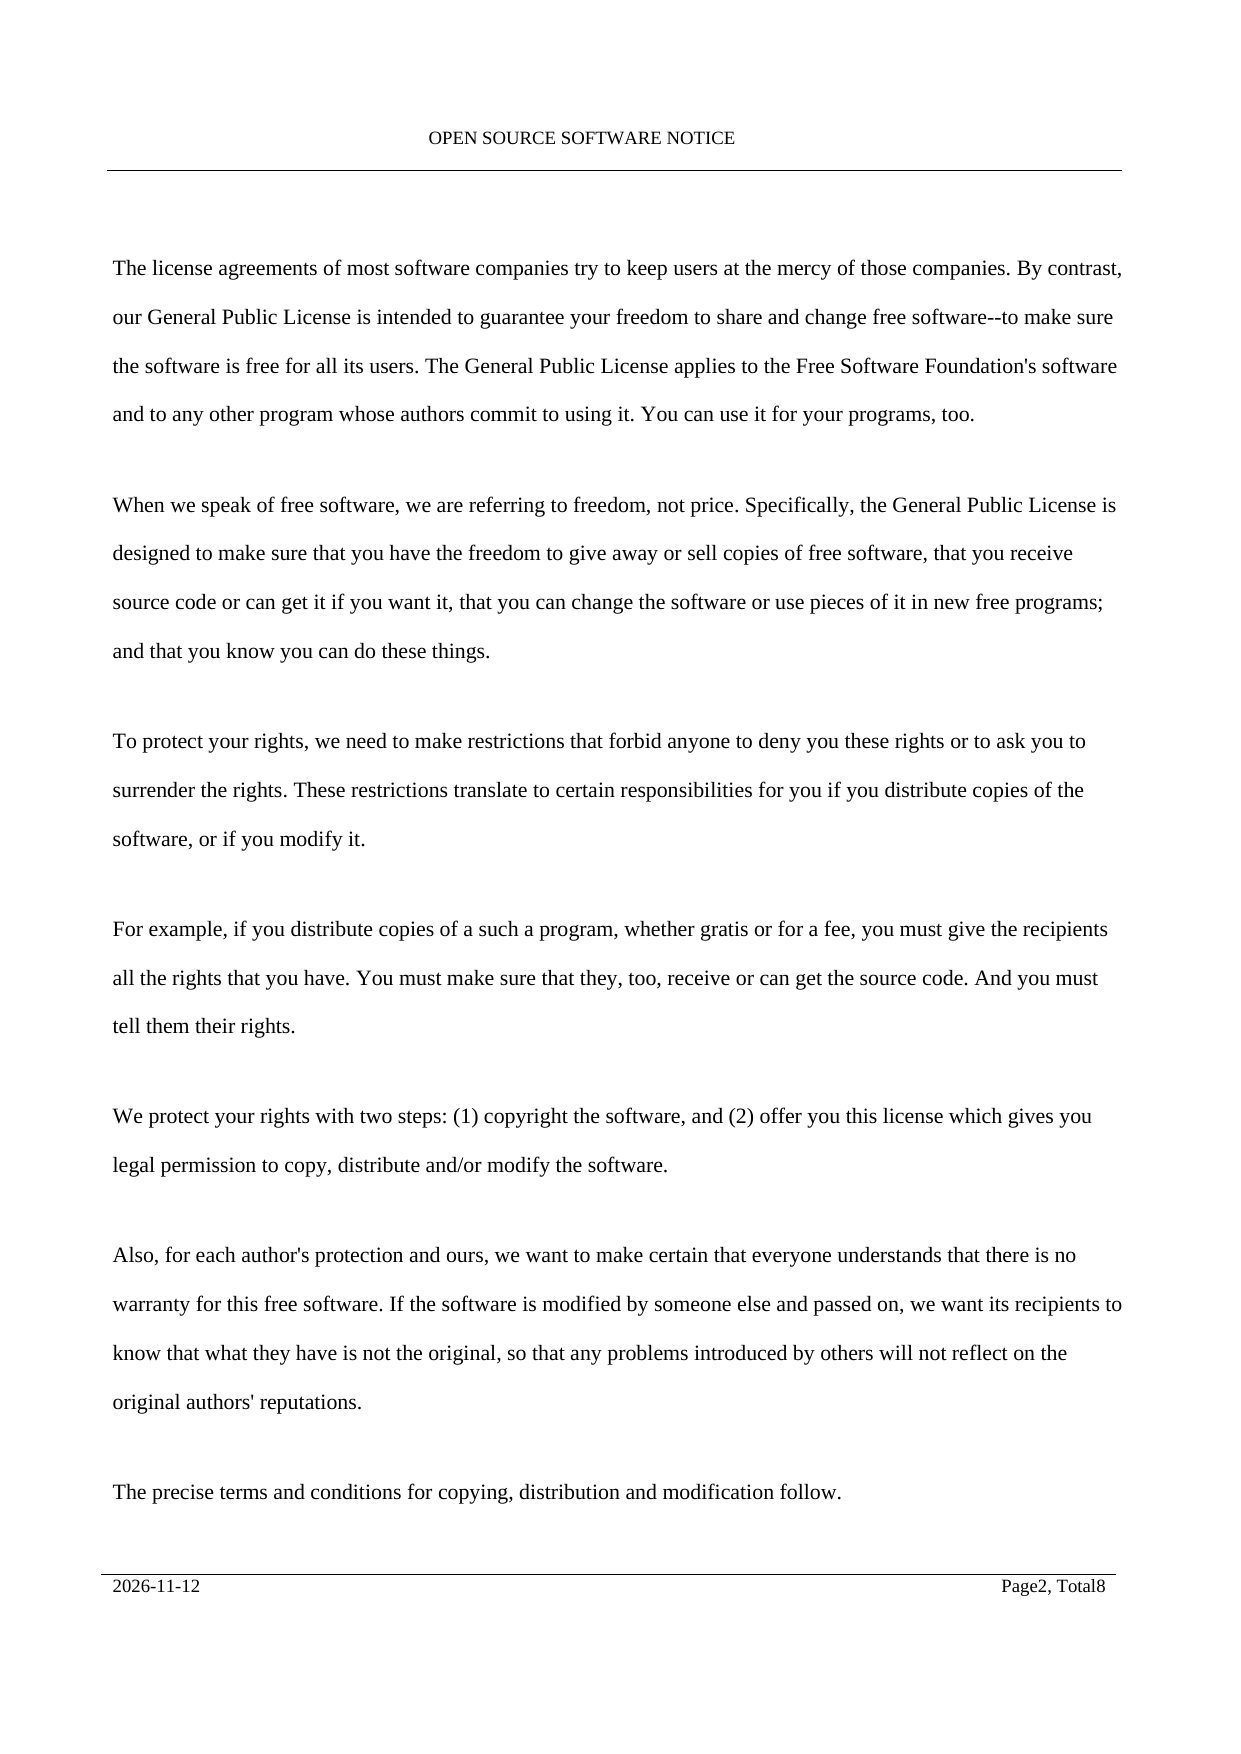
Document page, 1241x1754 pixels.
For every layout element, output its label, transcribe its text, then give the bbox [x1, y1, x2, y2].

text To protect your rights, we need to make restrictions that forbid anyone to deny you these rights or to ask you to surrender the rights. These restrictions translate to certain responsibilities for you if you distribute copies of the software, or if you modify it. [112, 724, 1128, 854]
text We protect your rights with two steps: (1) copyright the software, and (2) offer you this license which gives you legal permission to copy, distribute and/or modify the software. [112, 1100, 1128, 1181]
text Also, for each author's protection and ours, we want to make certain that everyone understands that there is no warranty for this free software. If the software is modified by someone else and passed on, we want its recipients to know that what they have is not the original, so that any problems introduced by others will not reflect on the original authors' reputations. [112, 1239, 1128, 1417]
text The precise terms and conditions for copying, distribution and modification follow. [112, 1475, 1128, 1508]
text When we speak of free software, we are referring to freedom, not price. Specifically, the General Public License is designed to make sure that you have the freedom to give away or sell copies of free software, that you receive source code or can get it if you want it, that you can change the software or use pieces of it in new free programs; and that you know you can do these things. [112, 488, 1128, 667]
text For example, if you distribute copies of a such a program, whether gratis or for a fee, you must give the recipients all the rights that you have. You must make sure that they, too, receive or can get the source code. And you must tell them their rights. [112, 912, 1128, 1042]
text The license agreements of most software companies try to keep users at the mercy of those companies. By contrast, our General Public License is intended to guarantee your freedom to share and change free software--to make sure the software is free for all its users. The General Public License applies to the Free Software Foundation's software and to any other program whose authors commit to using it. You can use it for your programs, too. [112, 251, 1128, 430]
